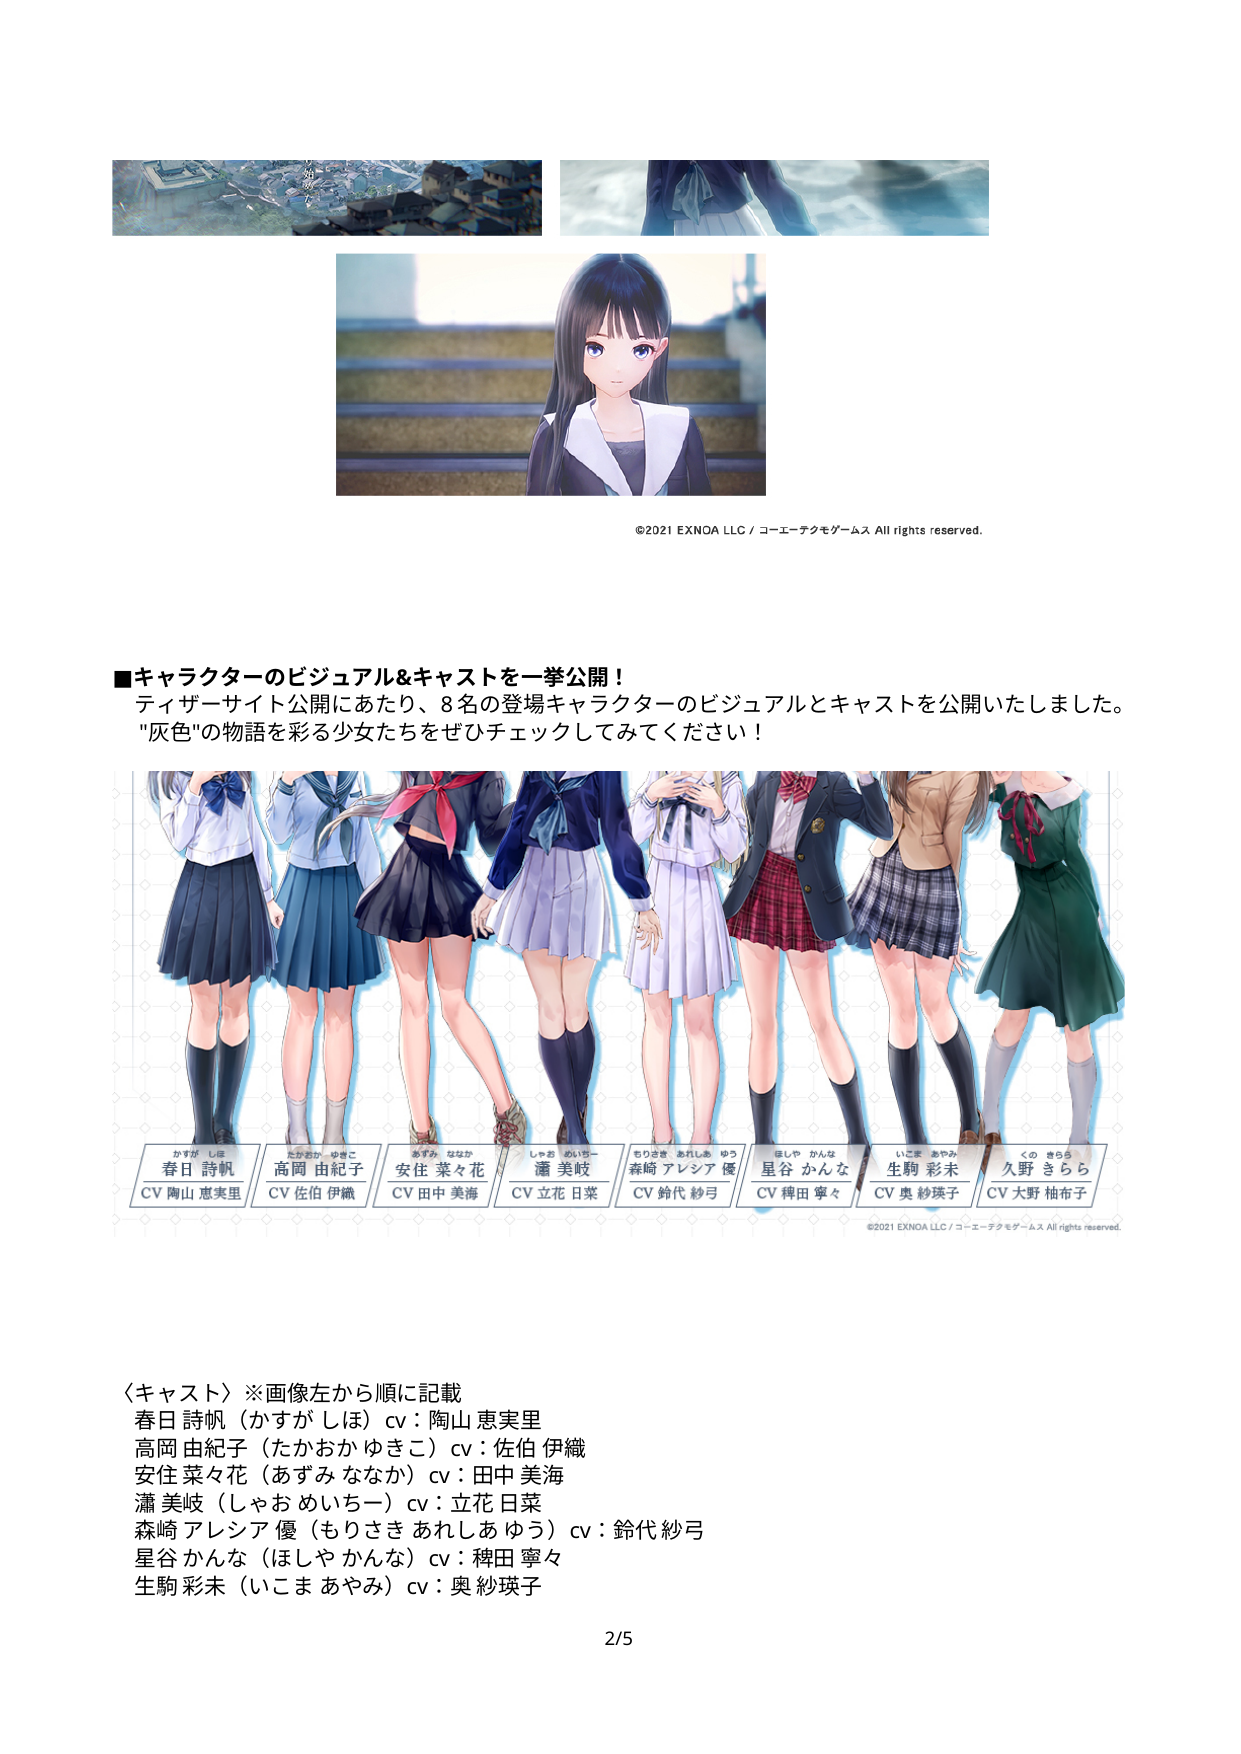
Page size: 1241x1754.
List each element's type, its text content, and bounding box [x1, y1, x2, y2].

text "灰色"の物語を彩る少女たちをぜひチェックしてみてください！ [112, 718, 1125, 746]
text 春日 詩帆（かすが しほ）cv：陶山 恵実里 [112, 1406, 1125, 1434]
text 〈キャスト〉※画像左から順に記載 [112, 1379, 1125, 1406]
picture [112, 160, 989, 542]
text 高岡 由紀子（たかおか ゆきこ）cv：佐伯 伊織 [112, 1434, 1125, 1462]
text 星谷 かんな（ほしや かんな）cv：稗田 寧々 [112, 1544, 1125, 1572]
text 安住 菜々花（あずみ ななか）cv：田中 美海 [112, 1462, 1125, 1489]
text 生駒 彩未（いこま あやみ）cv：奥 紗瑛子 [112, 1572, 1125, 1600]
text ティザーサイト公開にあたり、8名の登場キャラクターのビジュアルとキャストを公開いたしました。 [112, 691, 1125, 718]
picture [112, 771, 1125, 1237]
text 森崎 アレシア 優（もりさき あれしあ ゆう）cv：鈴代 紗弓 [112, 1517, 1125, 1544]
text ■キャラクターのビジュアル&キャストを一挙公開！ [112, 663, 1125, 691]
text 瀟 美岐（しゃお めいちー）cv：立花 日菜 [112, 1489, 1125, 1517]
